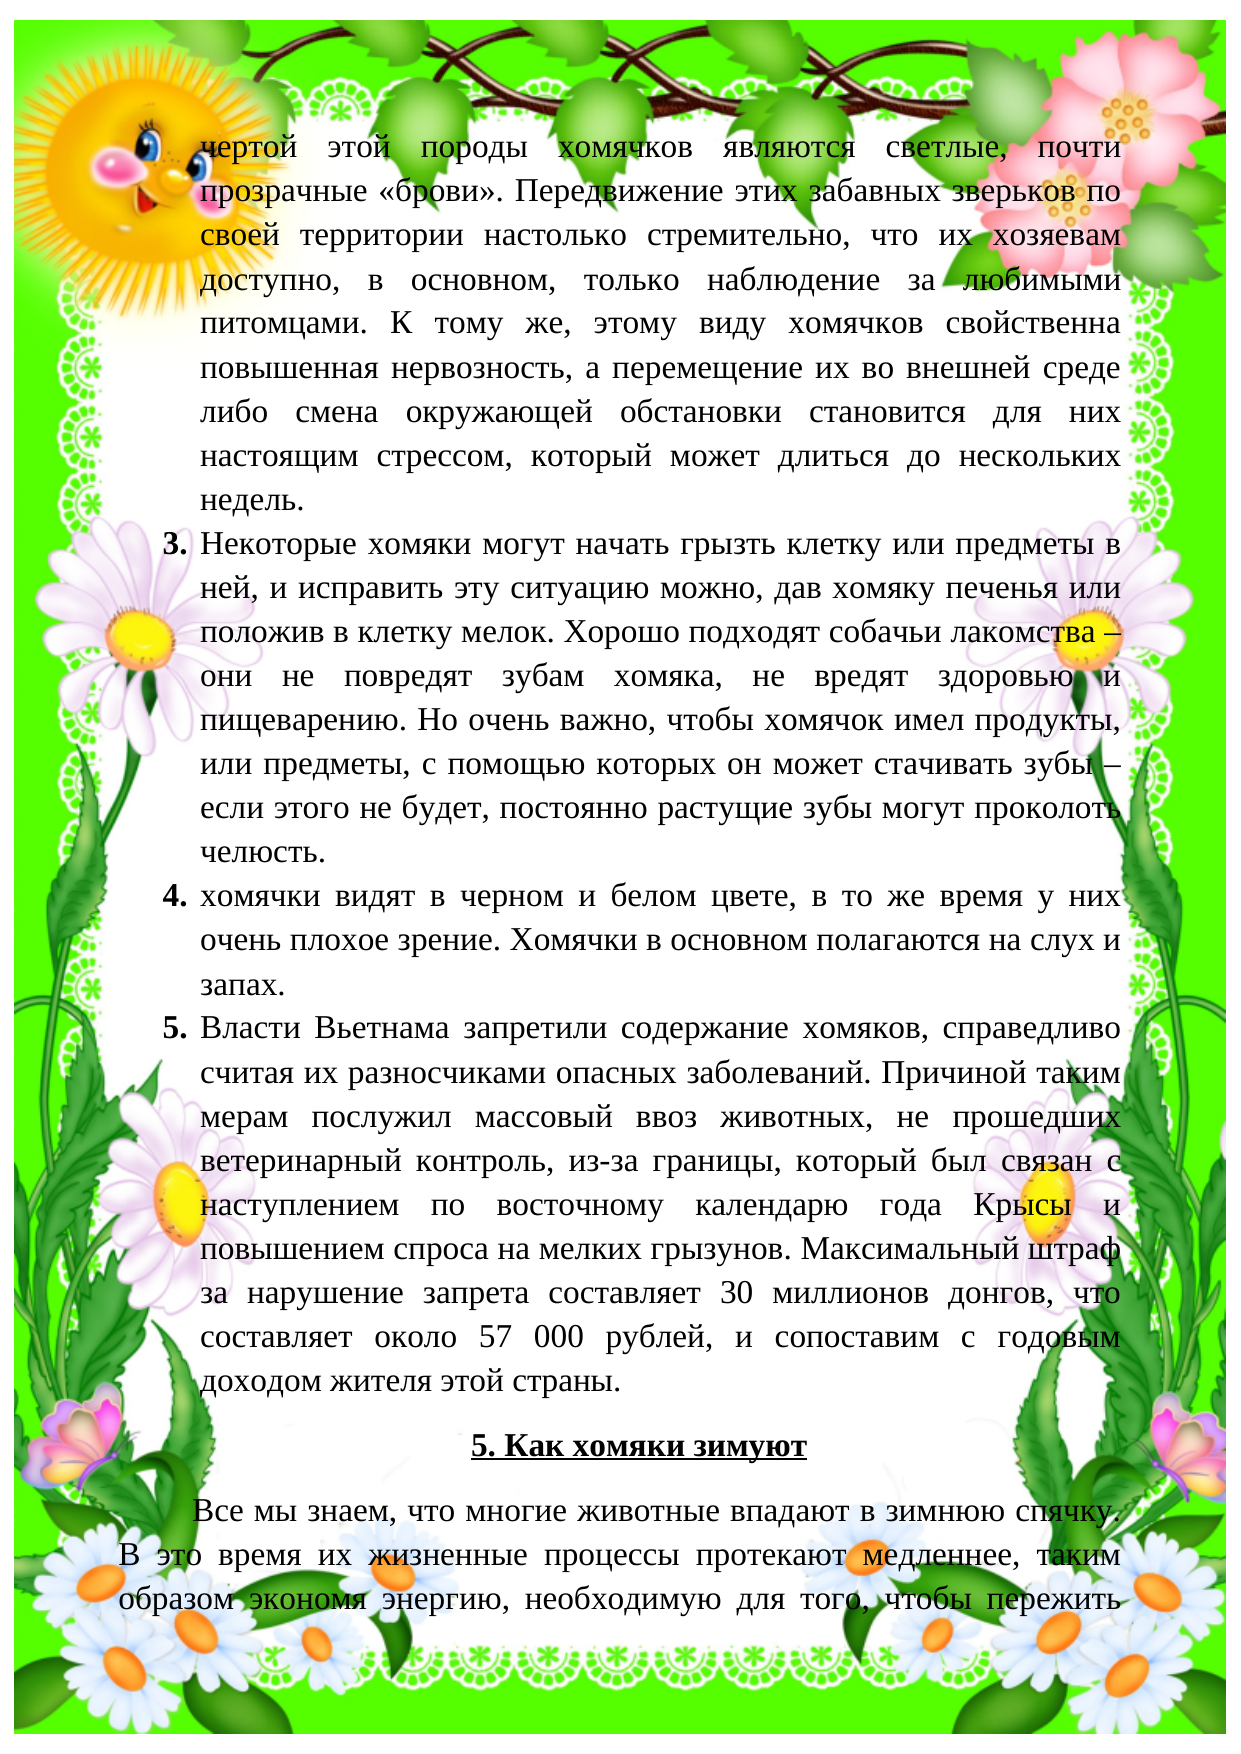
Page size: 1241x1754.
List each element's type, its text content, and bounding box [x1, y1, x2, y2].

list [162, 127, 1122, 517]
list Власти Вьетнама запретили содержание хомяков, справедливо считая их разносчиками опасных заболеваний. Причиной таким мерам послужил массовый ввоз животных, не прошедших ветеринарный контроль, из-за границы, который был связан с наступлением по восточному календарю года Крысы и повышением спроса на мелких грызунов. Максимальный штраф за нарушение запрета составляет 30 миллионов донгов, что составляет около 57 000 рублей, и сопоставим с годовым доходом жителя этой страны. [162, 1008, 1122, 1399]
text 5. Как хомяки зимуют [118, 1425, 1122, 1463]
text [118, 1490, 1122, 1617]
list Некоторые хомяки могут начать грызть клетку или предметы в ней, и исправить эту ситуацию можно, дав хомяку печенья или положив в клетку мелок. Хорошо подходят собачьи лакомства – они не повредят зубам хомяка, не вредят здоровью и пищеварению. Но очень важно, чтобы хомячок имел продукты, или предметы, с помощью которых он может стачивать зубы – если этого не будет, постоянно растущие зубы могут проколоть челюсть. [162, 523, 1122, 870]
picture [14, 20, 1226, 1734]
list хомячки видят в черном и белом цвете, в то же время у них очень плохое зрение. Хомячки в основном полагаются на слух и запах. [162, 876, 1122, 1002]
